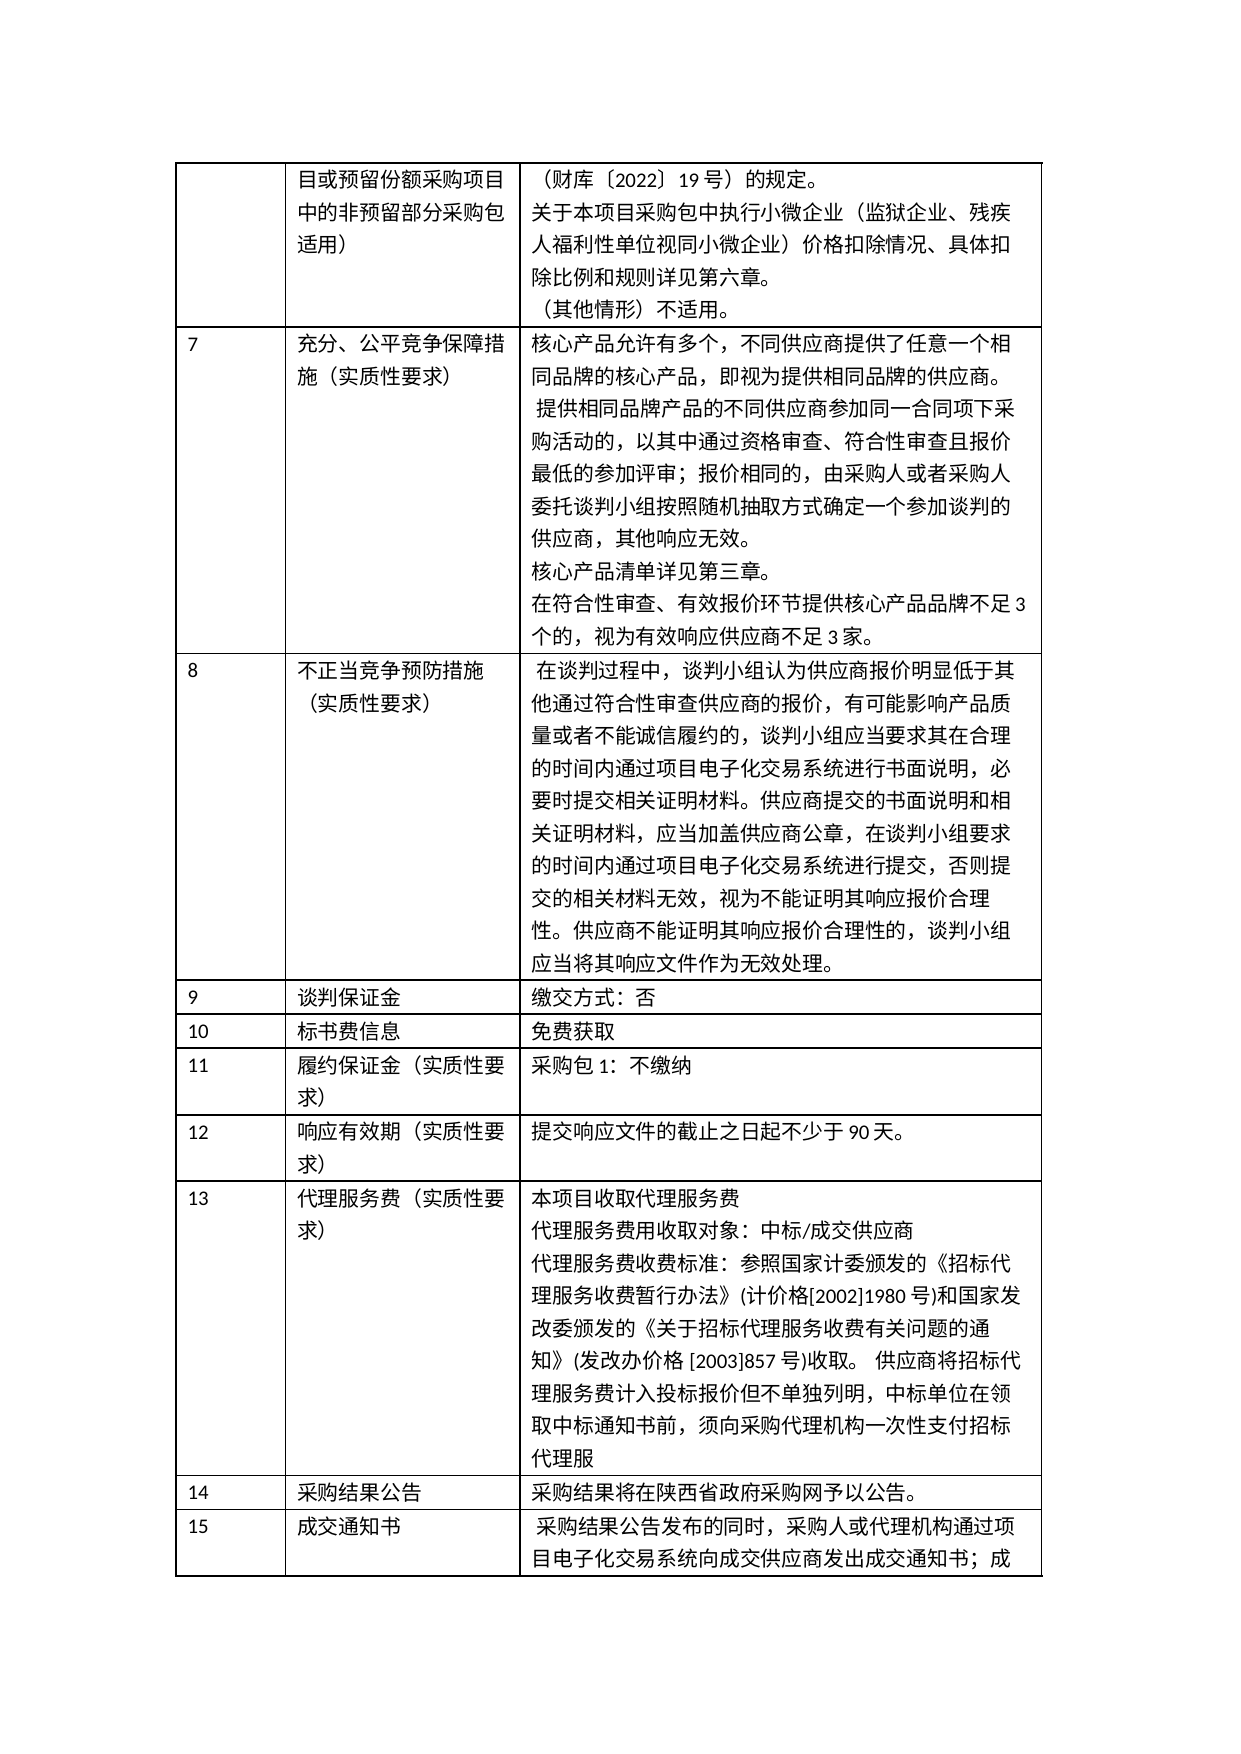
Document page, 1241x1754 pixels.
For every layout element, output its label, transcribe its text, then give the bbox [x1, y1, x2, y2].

table_cell 9 [177, 981, 285, 1013]
table_cell 免费获取 [521, 1015, 1041, 1047]
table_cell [521, 164, 1041, 326]
table_cell 8 [177, 654, 285, 979]
table_cell 履约保证金（实质性要求） [286, 1049, 519, 1114]
table_cell 7 [177, 328, 285, 653]
table_cell 提交响应文件的截止之日起不少于90天。 [521, 1116, 1041, 1180]
table_cell 代理服务费（实质性要求） [286, 1182, 519, 1474]
table_cell 成交通知书 [286, 1510, 519, 1575]
table_cell 谈判保证金 [286, 981, 519, 1013]
table_cell 12 [177, 1116, 285, 1180]
table_cell 13 [177, 1182, 285, 1474]
table_cell 采购结果公告 [286, 1476, 519, 1508]
table_cell 6 [177, 164, 285, 326]
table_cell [521, 1510, 1041, 1575]
table_cell 15 [177, 1510, 285, 1575]
table_cell 10 [177, 1015, 285, 1047]
table_cell 14 [177, 1476, 285, 1508]
table_cell 充分、公平竞争保障措施（实质性要求） [286, 328, 519, 653]
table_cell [286, 164, 519, 326]
table_cell 不正当竞争预防措施（实质性要求） [286, 654, 519, 979]
table_cell 响应有效期（实质性要求） [286, 1116, 519, 1180]
table_cell 采购结果将在陕西省政府采购网予以公告。 [521, 1476, 1041, 1508]
table_cell 11 [177, 1049, 285, 1114]
table_cell 在谈判过程中，谈判小组认为供应商报价明显低于其他通过符合性审查供应商的报价，有可能影响产品质量或者不能诚信履约的，谈判小组应当要求其在合理的时间内通过项目电子化交易系统进行书面说明，必要时提交相关证明材料。供应商提交的书面说明和相关证明材料，应当加盖供应商公章，在谈判小组要求的时间内通过项目电子化交易系统进行提交，否则提交的相关材料无效，视为不能证明其响应报价合理性。供应商不能证明其响应报价合理性的，谈判小组应当将其响应文件作为无效处理。 [521, 654, 1041, 979]
table_cell 采购包1：不缴纳 [521, 1049, 1041, 1114]
table_cell 核心产品允许有多个，不同供应商提供了任意一个相同品牌的核心产品，即视为提供相同品牌的供应商。 提供相同品牌产品的不同供应商参加同一合同项下采购活动的，以其中通过资格审查、符合性审查且报价最低的参加评审；报价相同的，由采购人或者采购人委托谈判小组按照随机抽取方式确定一个参加谈判的供应商，其他响应无效。 核心产品清单详见第三章。 在符合性审查、有效报价环节提供核心产品品牌不足3个的，视为有效响应供应商不足3家。 [521, 328, 1041, 653]
table_cell 缴交方式：否 [521, 981, 1041, 1013]
table_cell 本项目收取代理服务费 代理服务费用收取对象：中标/成交供应商 代理服务费收费标准：参照国家计委颁发的《招标代理服务收费暂行办法》(计价格[2002]1980号)和国家发改委颁发的《关于招标代理服务收费有关问题的通知》(发改办价格 [2003]857号)收取。 供应商将招标代理服务费计入投标报价但不单独列明，中标单位在领取中标通知书前，须向采购代理机构一次性支付招标代理服 [521, 1182, 1041, 1474]
table_cell 标书费信息 [286, 1015, 519, 1047]
